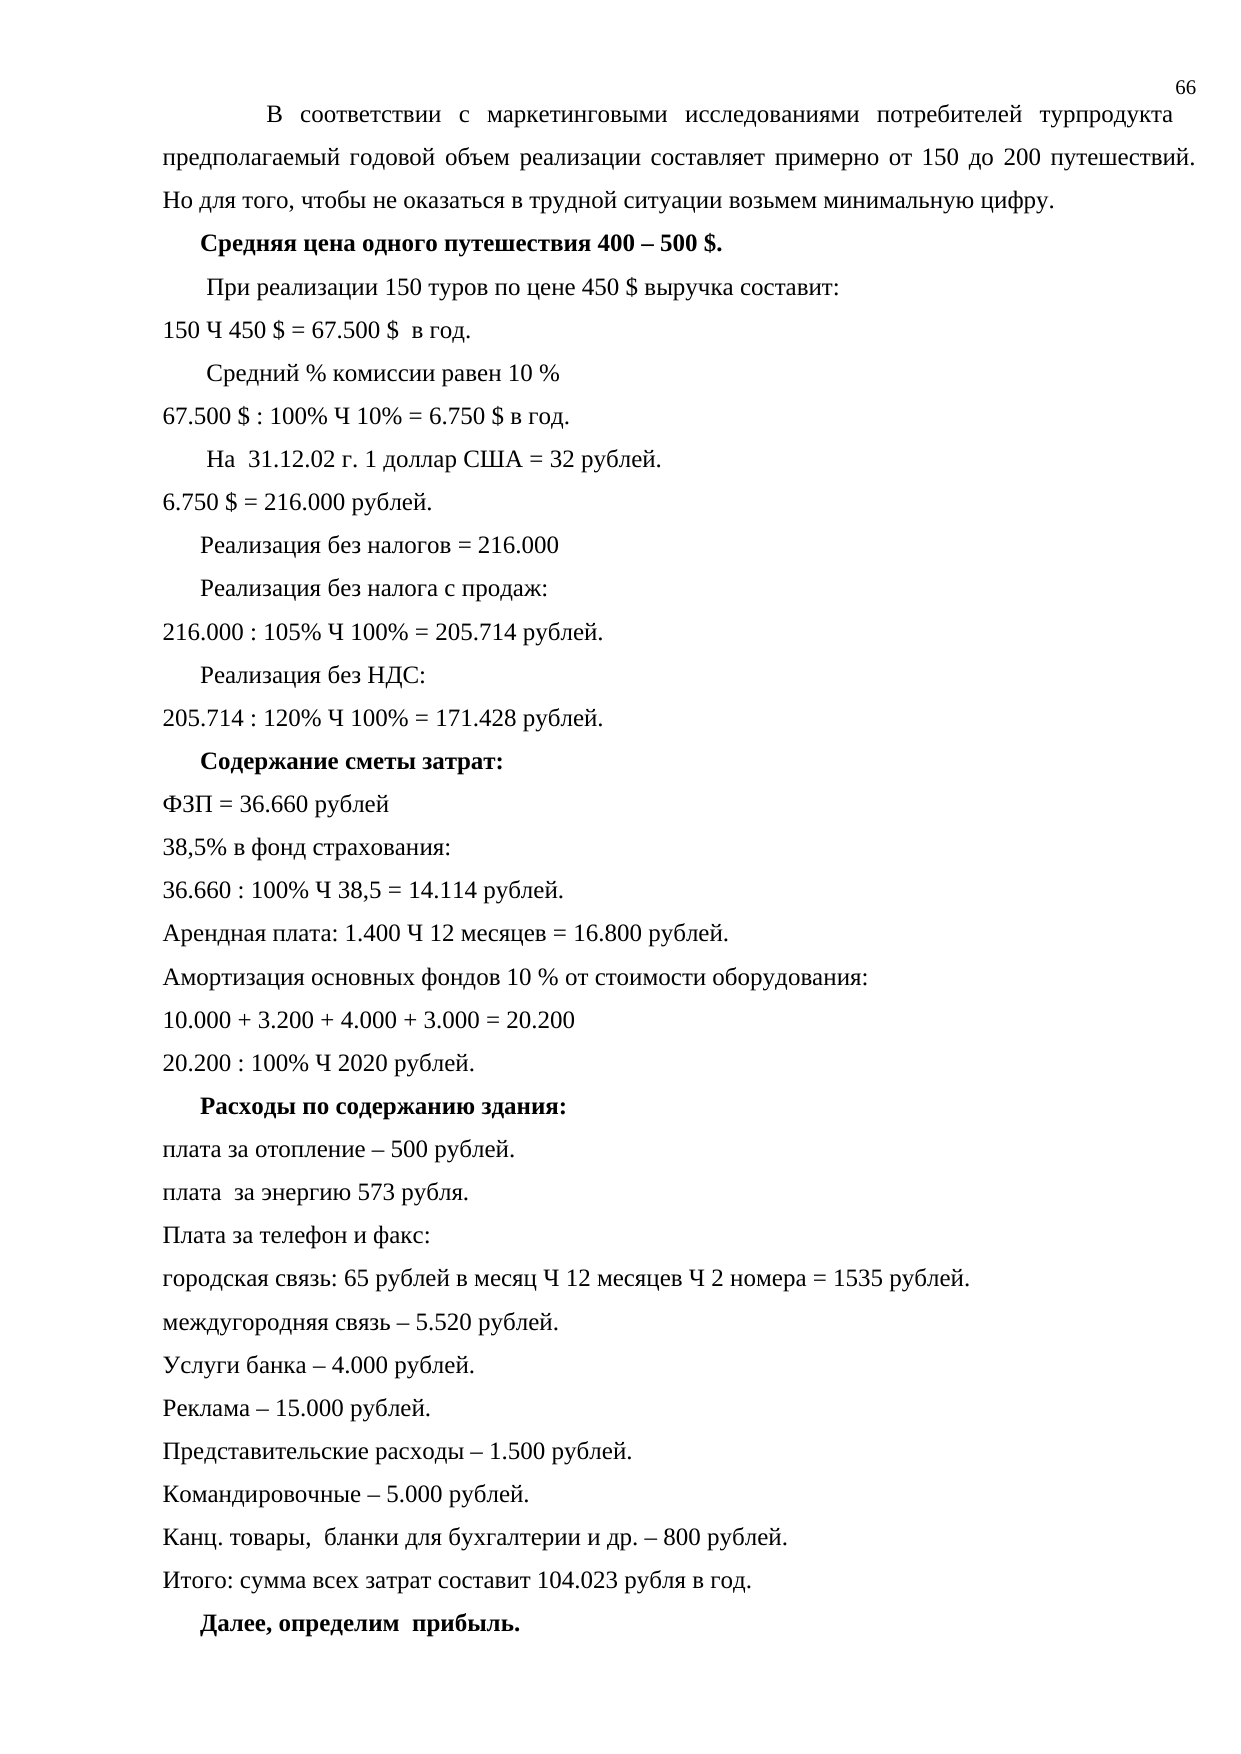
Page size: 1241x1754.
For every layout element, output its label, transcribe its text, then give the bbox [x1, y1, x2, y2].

text Командировочные – 5.000 рублей. [162, 1479, 1196, 1508]
text междугородняя связь – 5.520 рублей. [162, 1307, 1196, 1335]
text Реализация без налога с продаж: [162, 573, 1196, 602]
text 205.714 : 120% Ч 100% = 171.428 рублей. [162, 703, 1196, 732]
text Канц. товары, бланки для бухгалтерии и др. – 800 рублей. [162, 1522, 1196, 1551]
text Услуги банка – 4.000 рублей. [162, 1350, 1196, 1378]
text 216.000 : 105% Ч 100% = 205.714 рублей. [162, 617, 1196, 645]
text Далее, определим прибыль. [162, 1608, 1196, 1637]
text Реклама – 15.000 рублей. [162, 1393, 1196, 1422]
text 6.750 $ = 216.000 рублей. [162, 487, 1196, 516]
text ФЗП = 36.660 рублей [162, 789, 1196, 818]
text Средняя цена одного путешествия 400 – 500 $. [162, 228, 1196, 257]
text Содержание сметы затрат: [162, 746, 1196, 775]
text В соответствии с маркетинговыми исследованиями потребителей турпродукта предполагаемый годовой объем реализации составляет примерно от 150 до 200 путешествий. Но для того, чтобы не оказаться в трудной ситуации возьмем минимальную цифру. [162, 99, 1196, 214]
text Реализация без НДС: [162, 660, 1196, 688]
text Амортизация основных фондов 10 % от стоимости оборудования: [162, 962, 1196, 990]
text Плата за телефон и факс: [162, 1220, 1196, 1249]
text Представительские расходы – 1.500 рублей. [162, 1436, 1196, 1465]
text 36.660 : 100% Ч 38,5 = 14.114 рублей. [162, 875, 1196, 904]
text плата за энергию 573 рубля. [162, 1177, 1196, 1206]
text При реализации 150 туров по цене 450 $ выручка составит: [162, 272, 1196, 300]
text городская связь: 65 рублей в месяц Ч 12 месяцев Ч 2 номера = 1535 рублей. [162, 1263, 1196, 1292]
text 67.500 $ : 100% Ч 10% = 6.750 $ в год. [162, 401, 1196, 430]
text 150 Ч 450 $ = 67.500 $ в год. [162, 315, 1196, 343]
text Расходы по содержанию здания: [162, 1091, 1196, 1120]
text 10.000 + 3.200 + 4.000 + 3.000 = 20.200 [162, 1005, 1196, 1033]
text 38,5% в фонд страхования: [162, 832, 1196, 861]
text 20.200 : 100% Ч 2020 рублей. [162, 1048, 1196, 1077]
text На 31.12.02 г. 1 доллар США = 32 рублей. [162, 444, 1196, 473]
text Арендная плата: 1.400 Ч 12 месяцев = 16.800 рублей. [162, 918, 1196, 947]
text Реализация без налогов = 216.000 [162, 530, 1196, 559]
text Средний % комиссии равен 10 % [162, 358, 1196, 387]
text Итого: сумма всех затрат составит 104.023 рубля в год. [162, 1565, 1196, 1594]
text плата за отопление – 500 рублей. [162, 1134, 1196, 1163]
